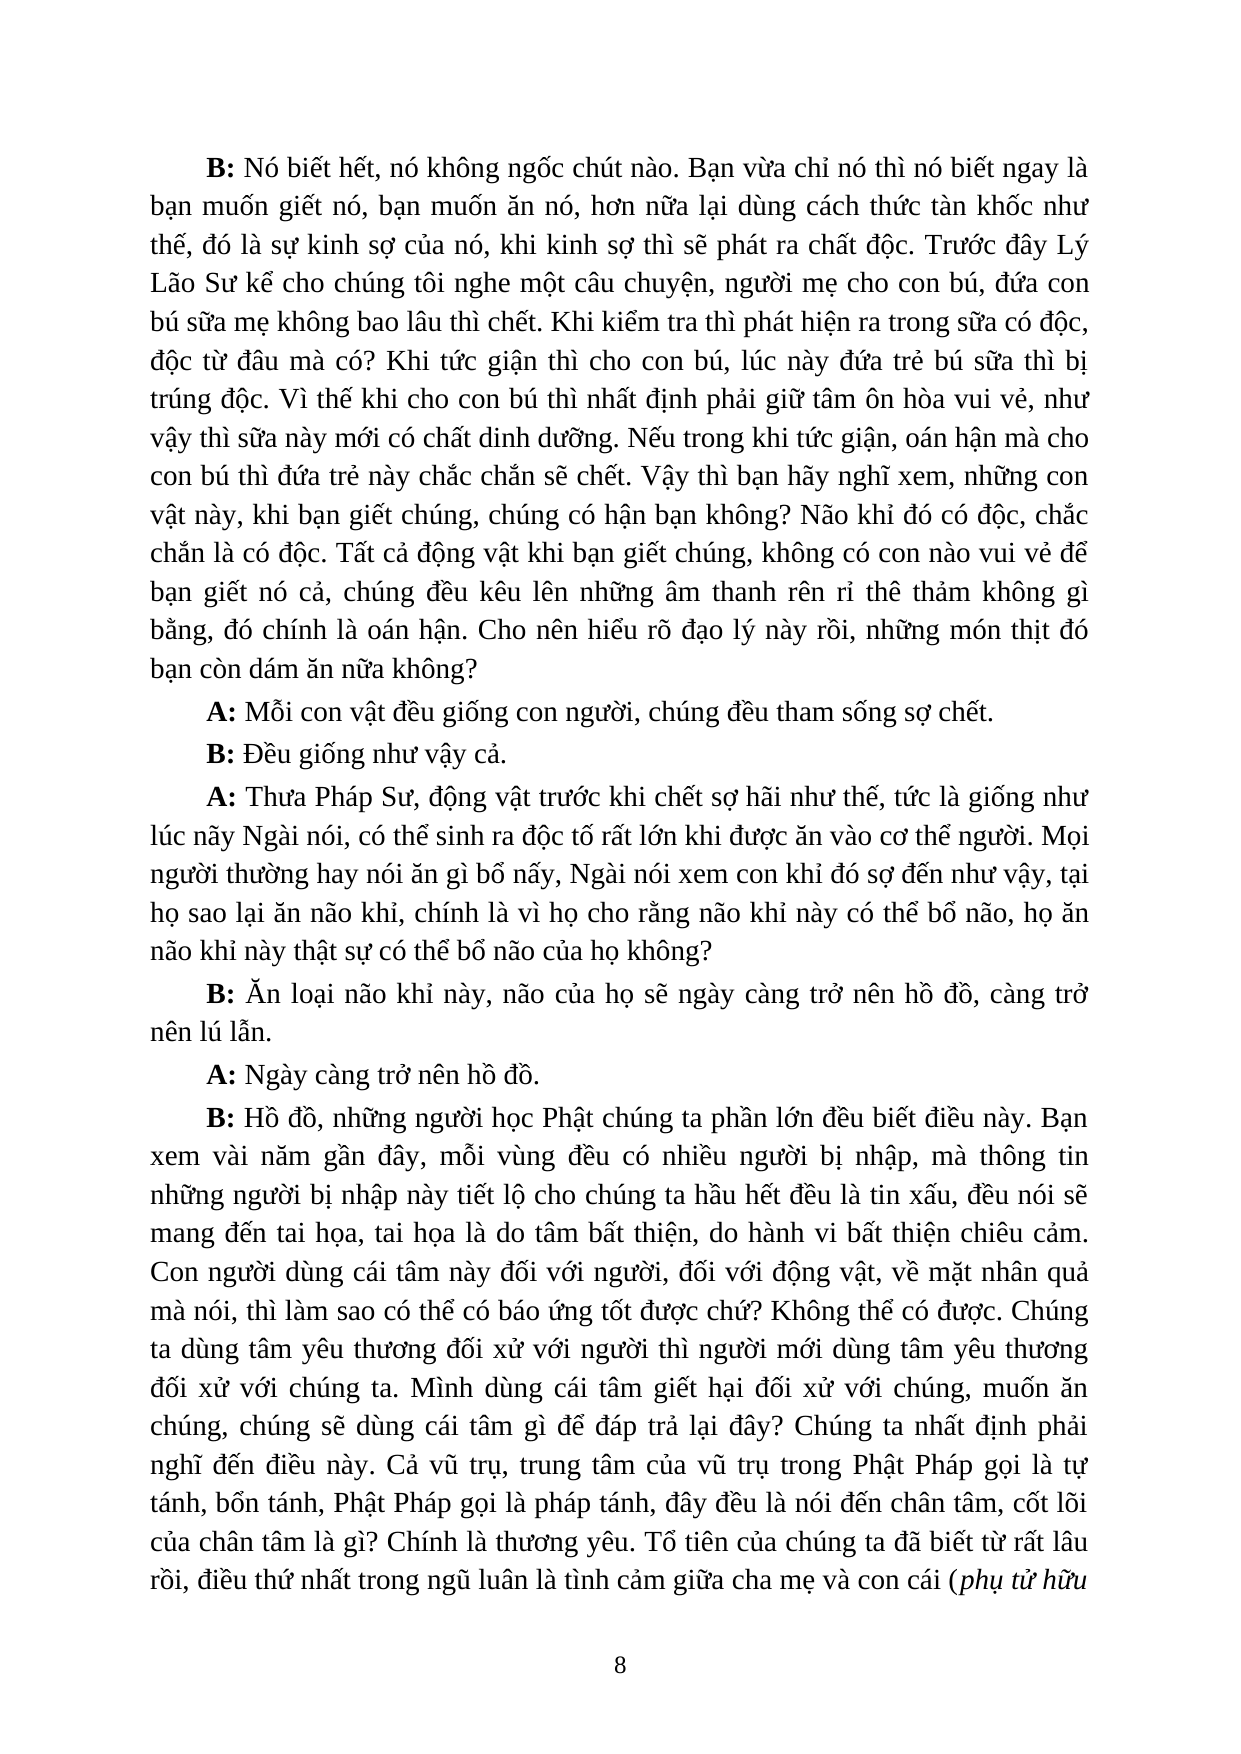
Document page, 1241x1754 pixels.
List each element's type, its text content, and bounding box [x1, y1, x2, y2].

text B: Đều giống như vậy cả. [150, 736, 1090, 770]
text A: Thưa Pháp Sư, động vật trước khi chết sợ hãi như thế, tức là giống như lúc nãy Ngài nói, có thể sinh ra độc tố rất lớn khi được ăn vào cơ thể người. Mọi người thường hay nói ăn gì bổ nấy, Ngài nói xem con khỉ đó sợ đến như vậy, tại họ sao lại ăn não khỉ, chính là vì họ cho rằng não khỉ này có thể bổ não, họ ăn não khỉ này thật sự có thể bổ não của họ không? [150, 779, 1090, 967]
text A: Ngày càng trở nên hồ đồ. [150, 1057, 1090, 1091]
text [150, 1100, 1090, 1596]
text B: Nó biết hết, nó không ngốc chút nào. Bạn vừa chỉ nó thì nó biết ngay là bạn muốn giết nó, bạn muốn ăn nó, hơn nữa lại dùng cách thức tàn khốc như thế, đó là sự kinh sợ của nó, khi kinh sợ thì sẽ phát ra chất độc. Trước đây Lý Lão Sư kể cho chúng tôi nghe một câu chuyện, người mẹ cho con bú, đứa con bú sữa mẹ không bao lâu thì chết. Khi kiểm tra thì phát hiện ra trong sữa có độc, độc từ đâu mà có? Khi tức giận thì cho con bú, lúc này đứa trẻ bú sữa thì bị trúng độc. Vì thế khi cho con bú thì nhất định phải giữ tâm ôn hòa vui vẻ, như vậy thì sữa này mới có chất dinh dưỡng. Nếu trong khi tức giận, oán hận mà cho con bú thì đứa trẻ này chắc chắn sẽ chết. Vậy thì bạn hãy nghĩ xem, những con vật này, khi bạn giết chúng, chúng có hận bạn không? Não khỉ đó có độc, chắc chắn là có độc. Tất cả động vật khi bạn giết chúng, không có con nào vui vẻ để bạn giết nó cả, chúng đều kêu lên những âm thanh rên rỉ thê thảm không gì bằng, đó chính là oán hận. Cho nên hiểu rõ đạo lý này rồi, những món thịt đó bạn còn dám ăn nữa không? [150, 150, 1090, 684]
text A: Mỗi con vật đều giống con người, chúng đều tham sống sợ chết. [150, 694, 1090, 727]
text B: Ăn loại não khỉ này, não của họ sẽ ngày càng trở nên hồ đồ, càng trở nên lú lẫn. [150, 976, 1090, 1048]
